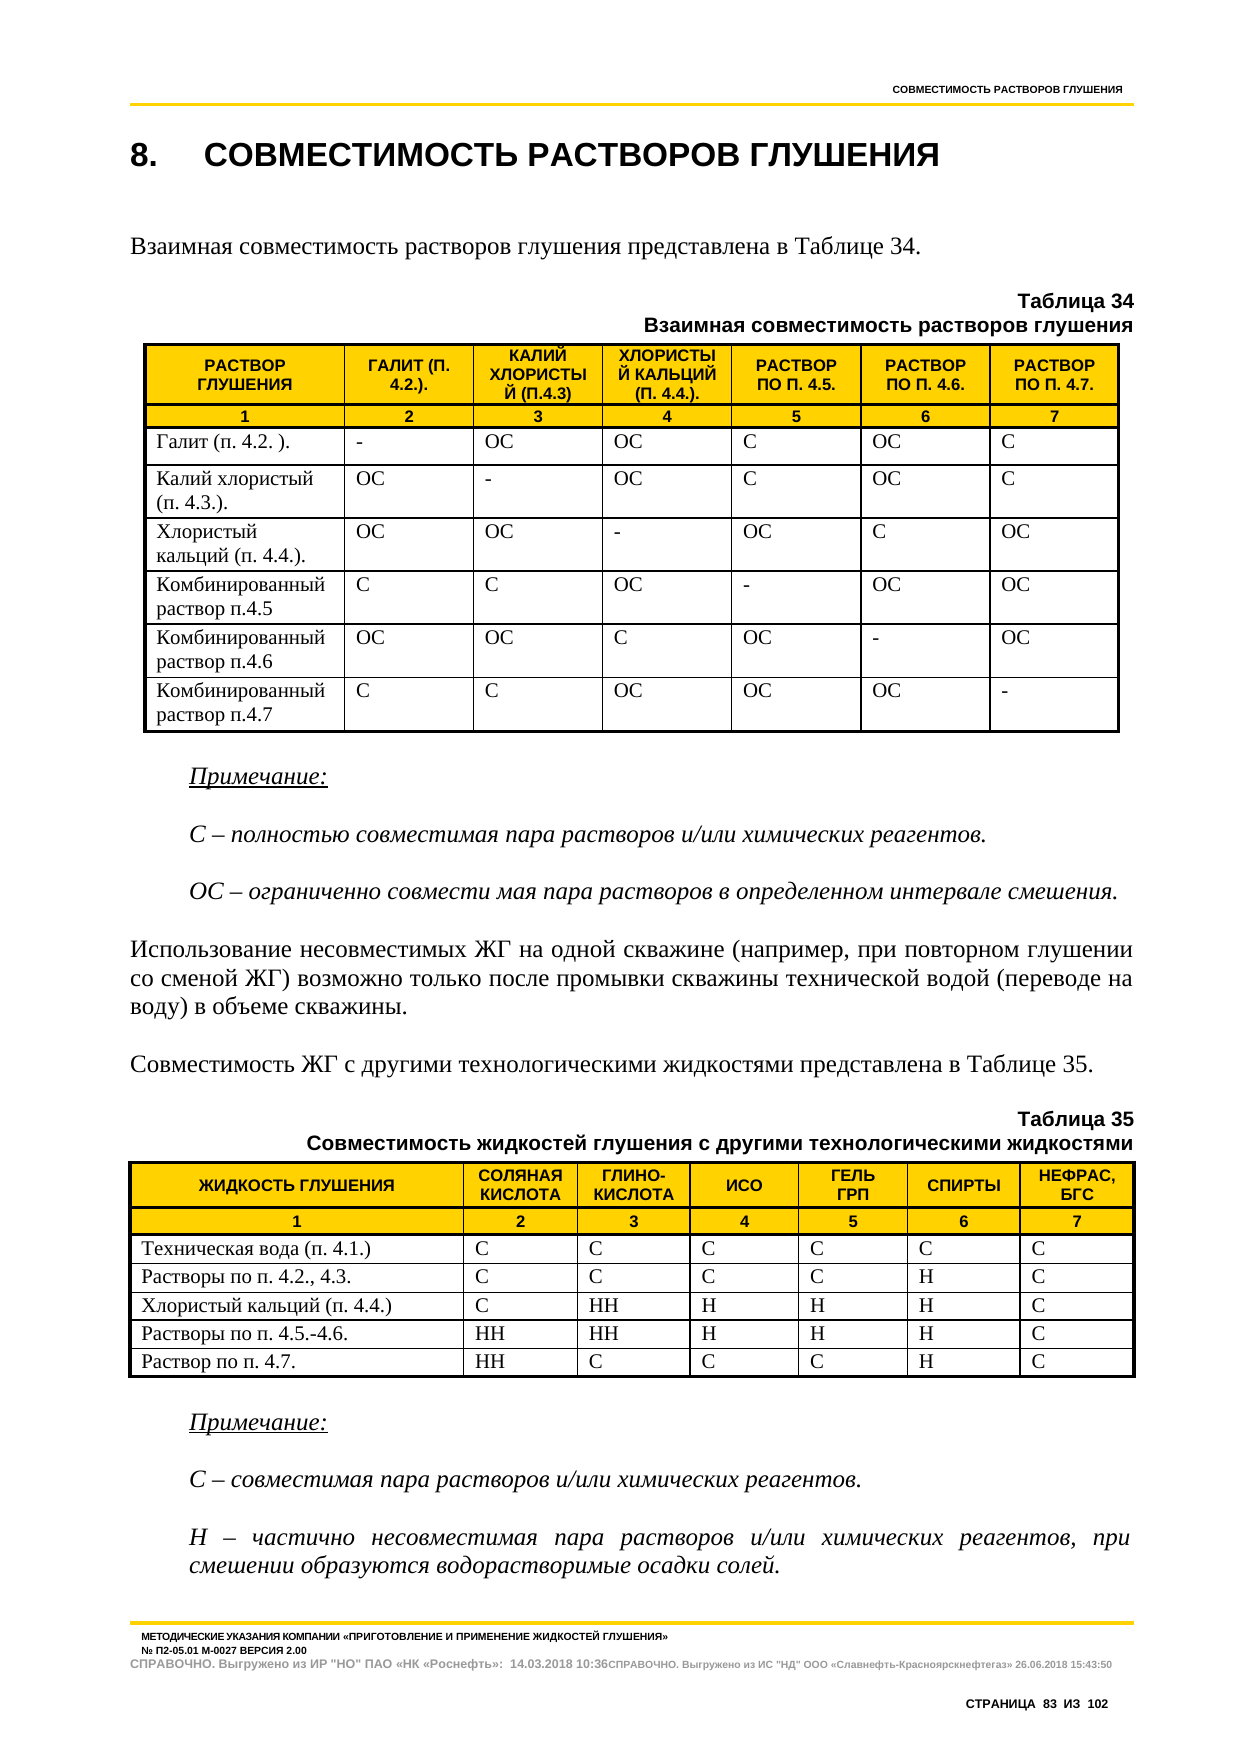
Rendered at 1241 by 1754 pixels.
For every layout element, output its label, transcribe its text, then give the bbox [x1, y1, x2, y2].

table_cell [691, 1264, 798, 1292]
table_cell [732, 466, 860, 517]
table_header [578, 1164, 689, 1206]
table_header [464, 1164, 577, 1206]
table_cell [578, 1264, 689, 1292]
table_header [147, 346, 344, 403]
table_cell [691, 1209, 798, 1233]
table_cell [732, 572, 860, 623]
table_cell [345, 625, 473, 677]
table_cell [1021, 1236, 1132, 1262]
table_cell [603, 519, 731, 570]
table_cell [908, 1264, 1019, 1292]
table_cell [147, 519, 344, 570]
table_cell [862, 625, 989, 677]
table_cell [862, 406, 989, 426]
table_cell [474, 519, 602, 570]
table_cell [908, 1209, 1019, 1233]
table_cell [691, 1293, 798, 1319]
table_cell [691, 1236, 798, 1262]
text Совместимость ЖГ с другими технологическими жидкостями представлена в Таблице 35. [130, 1049, 1134, 1078]
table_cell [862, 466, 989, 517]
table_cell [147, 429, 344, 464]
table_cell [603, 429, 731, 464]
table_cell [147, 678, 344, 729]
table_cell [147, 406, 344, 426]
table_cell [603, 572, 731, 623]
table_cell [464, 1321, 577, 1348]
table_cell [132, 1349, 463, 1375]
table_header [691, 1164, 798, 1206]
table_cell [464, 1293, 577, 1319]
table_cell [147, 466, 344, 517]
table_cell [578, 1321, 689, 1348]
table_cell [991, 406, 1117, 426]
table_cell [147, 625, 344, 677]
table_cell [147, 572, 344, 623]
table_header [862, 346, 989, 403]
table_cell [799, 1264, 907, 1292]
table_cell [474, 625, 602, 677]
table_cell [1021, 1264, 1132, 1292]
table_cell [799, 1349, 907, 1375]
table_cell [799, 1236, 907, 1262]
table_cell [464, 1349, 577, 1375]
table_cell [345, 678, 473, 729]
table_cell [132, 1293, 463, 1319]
text Примечание: [189, 1407, 1134, 1435]
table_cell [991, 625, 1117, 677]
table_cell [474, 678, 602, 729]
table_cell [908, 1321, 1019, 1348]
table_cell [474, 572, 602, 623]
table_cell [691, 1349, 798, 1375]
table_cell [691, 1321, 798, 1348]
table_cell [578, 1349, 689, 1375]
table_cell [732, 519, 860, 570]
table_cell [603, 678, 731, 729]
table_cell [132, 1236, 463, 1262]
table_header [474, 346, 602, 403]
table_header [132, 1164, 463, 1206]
text Совместимость жидкостей глушения с другими технологическими жидкостями [130, 1130, 1134, 1154]
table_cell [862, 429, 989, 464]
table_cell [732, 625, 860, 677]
text Взаимная совместимость растворов глушения [130, 312, 1134, 336]
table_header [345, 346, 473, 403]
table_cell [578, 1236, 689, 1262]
text Примечание: [189, 761, 1134, 790]
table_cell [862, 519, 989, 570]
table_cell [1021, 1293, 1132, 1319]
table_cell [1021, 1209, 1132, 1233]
text С – совместимая пара растворов и/или химических реагентов. [189, 1464, 1134, 1493]
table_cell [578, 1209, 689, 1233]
list СОВМЕСТИМОСТЬ РАСТВОРОВ ГЛУШЕНИЯ [130, 135, 1134, 173]
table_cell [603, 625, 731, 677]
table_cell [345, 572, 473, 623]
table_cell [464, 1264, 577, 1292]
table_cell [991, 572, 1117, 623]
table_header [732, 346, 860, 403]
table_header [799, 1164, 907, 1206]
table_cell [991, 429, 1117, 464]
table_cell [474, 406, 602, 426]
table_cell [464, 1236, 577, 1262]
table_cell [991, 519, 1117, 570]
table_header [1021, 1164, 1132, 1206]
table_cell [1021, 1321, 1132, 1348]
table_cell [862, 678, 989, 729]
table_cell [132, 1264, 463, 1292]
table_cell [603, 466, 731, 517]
text Н – частично несовместимая пара растворов и/или химических реагентов, при смешении образуются водорастворимые осадки солей. [189, 1522, 1134, 1579]
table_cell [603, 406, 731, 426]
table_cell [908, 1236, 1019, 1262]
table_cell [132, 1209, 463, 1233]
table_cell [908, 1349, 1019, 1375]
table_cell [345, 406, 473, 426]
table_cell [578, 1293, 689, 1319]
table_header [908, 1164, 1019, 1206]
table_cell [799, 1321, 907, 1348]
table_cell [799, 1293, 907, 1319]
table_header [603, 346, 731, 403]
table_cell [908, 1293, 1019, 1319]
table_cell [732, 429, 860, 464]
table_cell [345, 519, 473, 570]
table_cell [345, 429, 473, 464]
text Взаимная совместимость растворов глушения представлена в Таблице 34. [130, 231, 1134, 260]
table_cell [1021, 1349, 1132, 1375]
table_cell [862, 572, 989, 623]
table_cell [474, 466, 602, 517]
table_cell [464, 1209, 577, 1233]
text Использование несовместимых ЖГ на одной скважине (например, при повторном глушении со сменой ЖГ) возможно только после промывки скважины технической водой (переводе на воду) в объеме скважины. [130, 934, 1134, 1020]
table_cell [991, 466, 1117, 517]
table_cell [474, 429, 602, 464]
text ОС – ограниченно совмести мая пара растворов в определенном интервале смешения. [189, 876, 1134, 905]
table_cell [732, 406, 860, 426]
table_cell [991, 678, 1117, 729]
text С – полностью совместимая пара растворов и/или химических реагентов. [189, 819, 1134, 848]
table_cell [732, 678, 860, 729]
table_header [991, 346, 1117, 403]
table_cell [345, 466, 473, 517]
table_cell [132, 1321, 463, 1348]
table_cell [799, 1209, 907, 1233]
